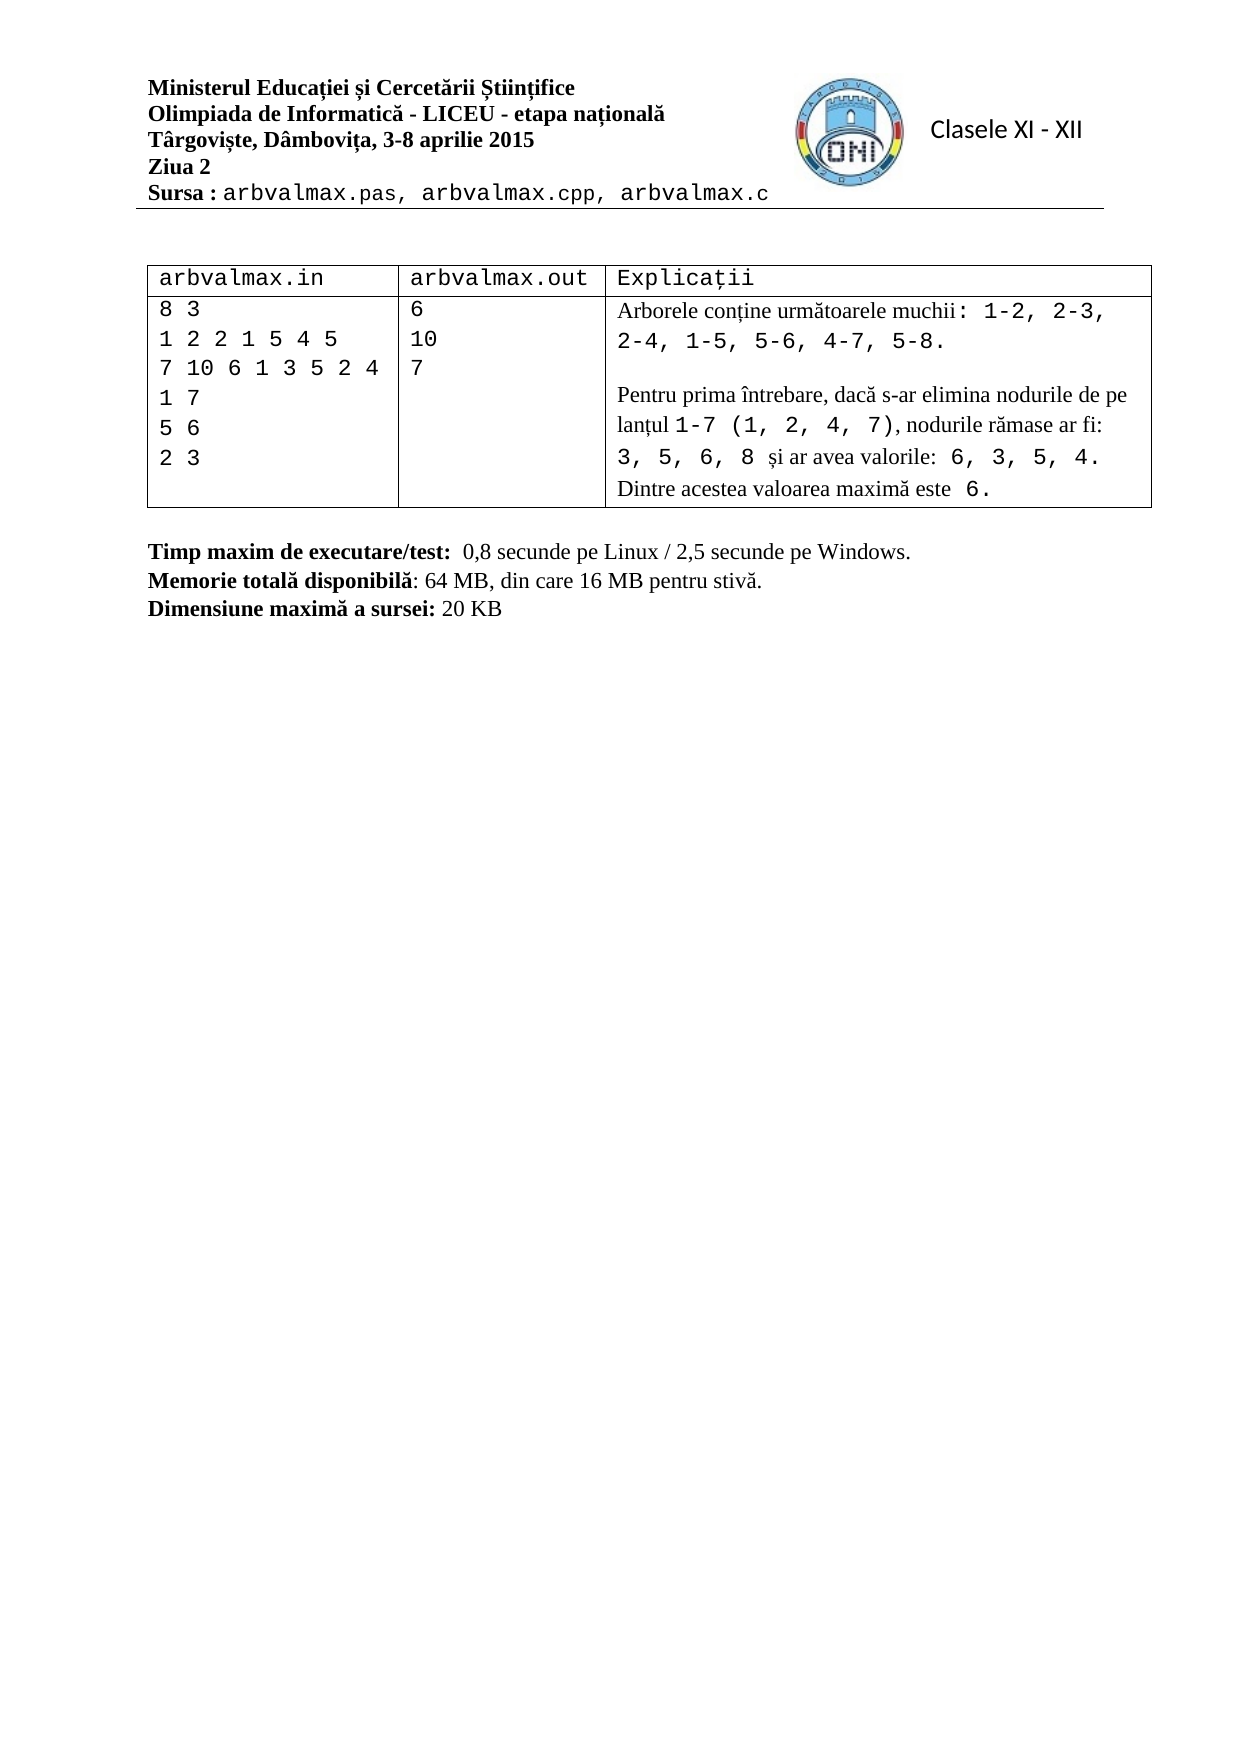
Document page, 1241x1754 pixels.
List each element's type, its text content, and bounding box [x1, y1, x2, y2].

table_header arbvalmax.in [148, 266, 398, 296]
text Timp maxim de executare/test: 0,8 secunde pe Linux / 2,5 secunde pe Windows. [148, 538, 1093, 565]
table_cell 8 3 1 2 2 1 5 4 5 7 10 6 1 3 5 2 4 1 7 5 6 2 3 [148, 297, 398, 507]
table_cell Arborele conține următoarele muchii: 1-2, 2-3, 2-4, 1-5, 5-6, 4-7, 5-8. Pentru prima întrebare, dacă s-ar elimina nodurile de pe lanțul 1-7 (1, 2, 4, 7), nodurile rămase ar fi: 3, 5, 6, 8 și ar avea valorile: 6, 3, 5, 4. Dintre acestea valoarea maximă este 6. [606, 297, 1151, 507]
table_header Explicaţii [606, 266, 1151, 296]
text Dimensiune maximă a sursei: 20 KB [148, 595, 1093, 622]
text Memorie totală disponibilă: 64 MB, din care 16 MB pentru stivă. [148, 567, 1093, 593]
picture [793, 73, 908, 192]
table_cell 6 10 7 [399, 297, 605, 507]
table_header arbvalmax.out [399, 266, 605, 296]
